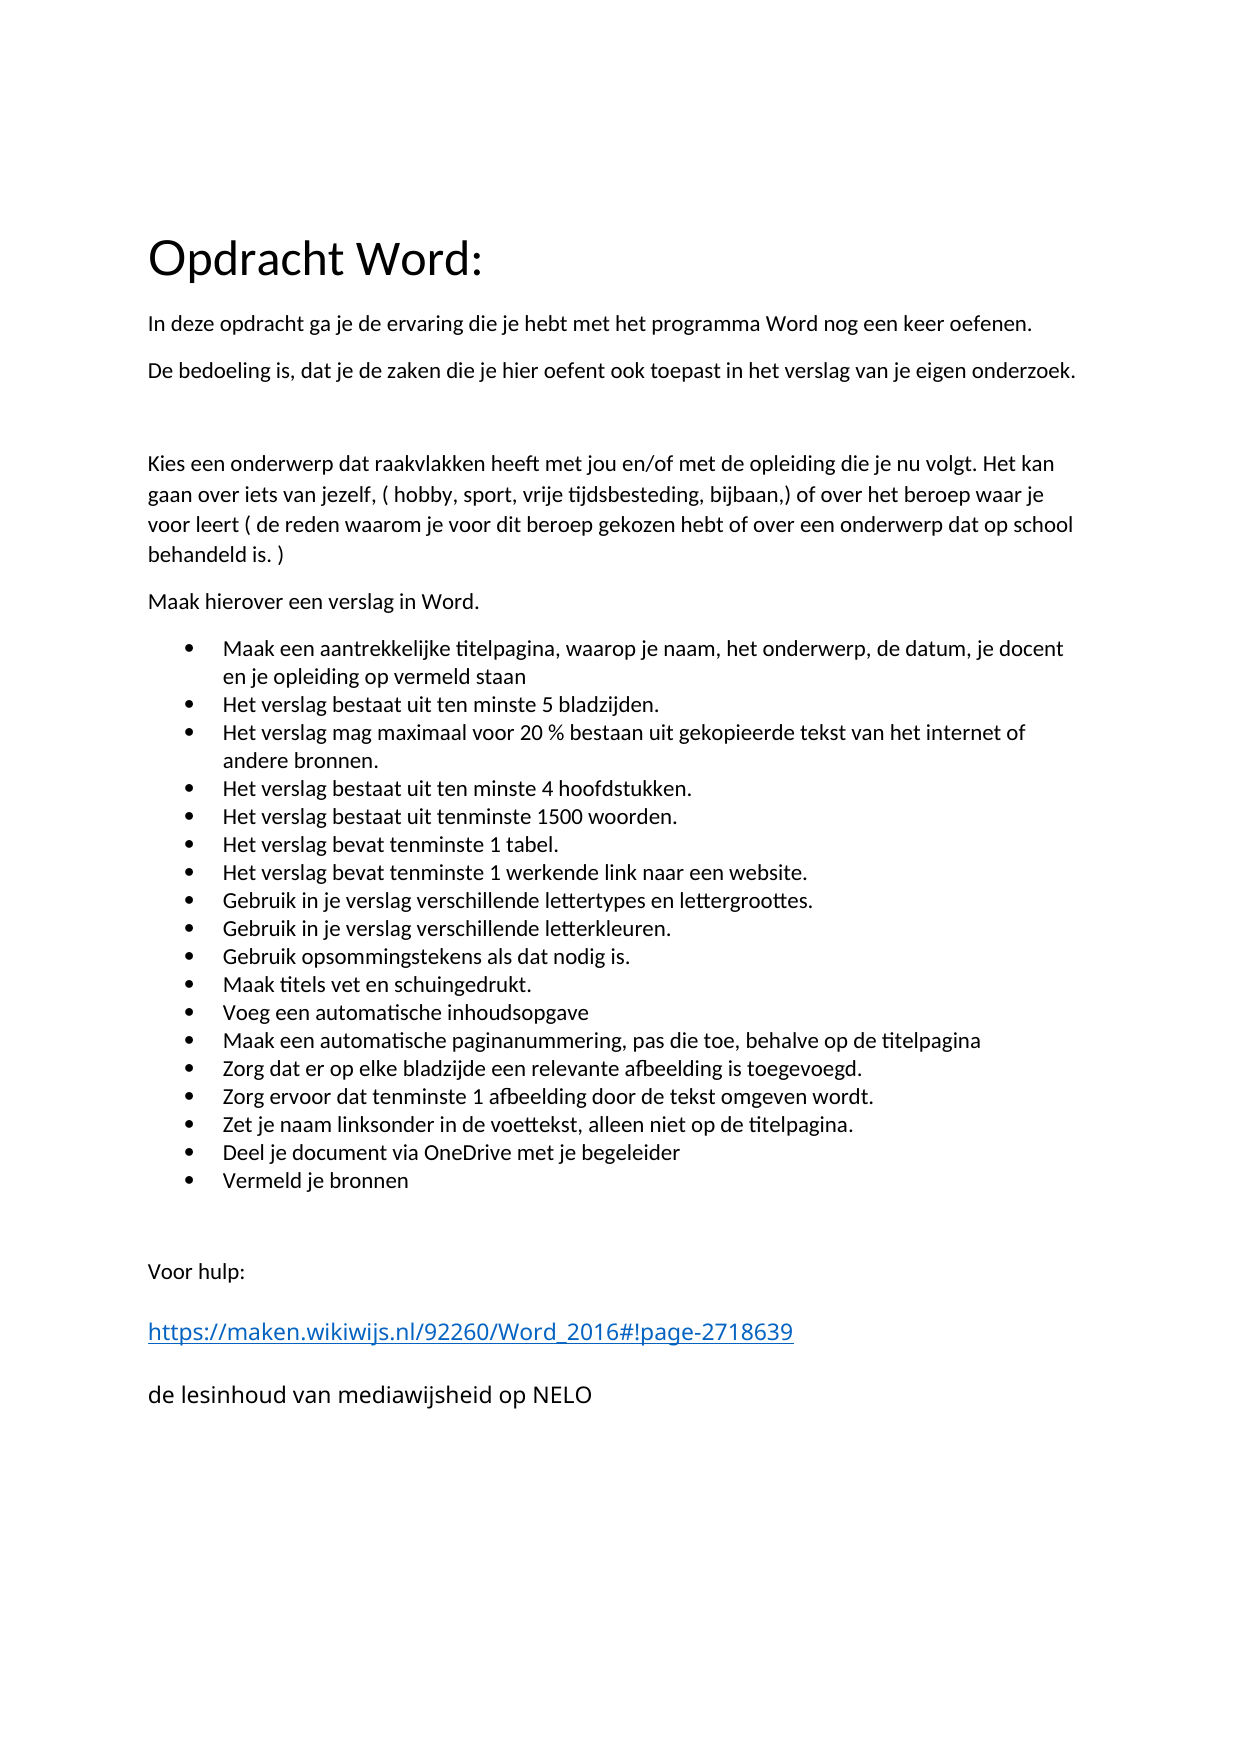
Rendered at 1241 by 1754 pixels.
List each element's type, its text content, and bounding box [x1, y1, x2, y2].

list Gebruik opsommingstekens als dat nodig is. [185, 942, 1093, 970]
list Zet je naam linksonder in de voettekst, alleen niet op de titelpagina. [185, 1110, 1093, 1138]
list Vermeld je bronnen [185, 1166, 1093, 1194]
list Het verslag mag maximaal voor 20 % bestaan uit gekopieerde tekst van het internet of andere bronnen. [185, 718, 1093, 774]
list Het verslag bevat tenminste 1 tabel. [185, 830, 1093, 858]
list Het verslag bestaat uit ten minste 5 bladzijden. [185, 690, 1093, 718]
list Het verslag bestaat uit tenminste 1500 woorden. [185, 802, 1093, 830]
text https://maken.wikiwijs.nl/92260/Word_2016#!page-2718639 [148, 1316, 1093, 1347]
text De bedoeling is, dat je de zaken die je hier oefent ook toepast in het verslag van je eigen onderzoek. [148, 356, 1093, 384]
text de lesinhoud van mediawijsheid op NELO [148, 1378, 1093, 1410]
list Gebruik in je verslag verschillende letterkleuren. [185, 914, 1093, 942]
list Zorg dat er op elke bladzijde een relevante afbeelding is toegevoegd. [185, 1054, 1093, 1082]
text Voor hulp: [148, 1257, 1093, 1285]
list Maak een aantrekkelijke titelpagina, waarop je naam, het onderwerp, de datum, je docent en je opleiding op vermeld staan [185, 634, 1093, 690]
list Het verslag bevat tenminste 1 werkende link naar een website. [185, 858, 1093, 886]
list Maak een automatische paginanummering, pas die toe, behalve op de titelpagina [185, 1026, 1093, 1054]
list Maak titels vet en schuingedrukt. [185, 970, 1093, 998]
text Maak hierover een verslag in Word. [148, 587, 1093, 615]
list Deel je document via OneDrive met je begeleider [185, 1138, 1093, 1166]
list Zorg ervoor dat tenminste 1 afbeelding door de tekst omgeven wordt. [185, 1082, 1093, 1110]
list Voeg een automatische inhoudsopgave [185, 998, 1093, 1026]
text Opdracht Word: [148, 226, 1093, 287]
text In deze opdracht ga je de ervaring die je hebt met het programma Word nog een keer oefenen. [148, 309, 1093, 337]
list Gebruik in je verslag verschillende lettertypes en lettergroottes. [185, 886, 1093, 914]
text Kies een onderwerp dat raakvlakken heeft met jou en/of met de opleiding die je nu volgt. Het kan gaan over iets van jezelf, ( hobby, sport, vrije tijdsbesteding, bijbaan,) of over het beroep waar je voor leert ( de reden waarom je voor dit beroep gekozen hebt of over een onderwerp dat op school behandeld is. ) [148, 449, 1093, 568]
list Het verslag bestaat uit ten minste 4 hoofdstukken. [185, 774, 1093, 802]
